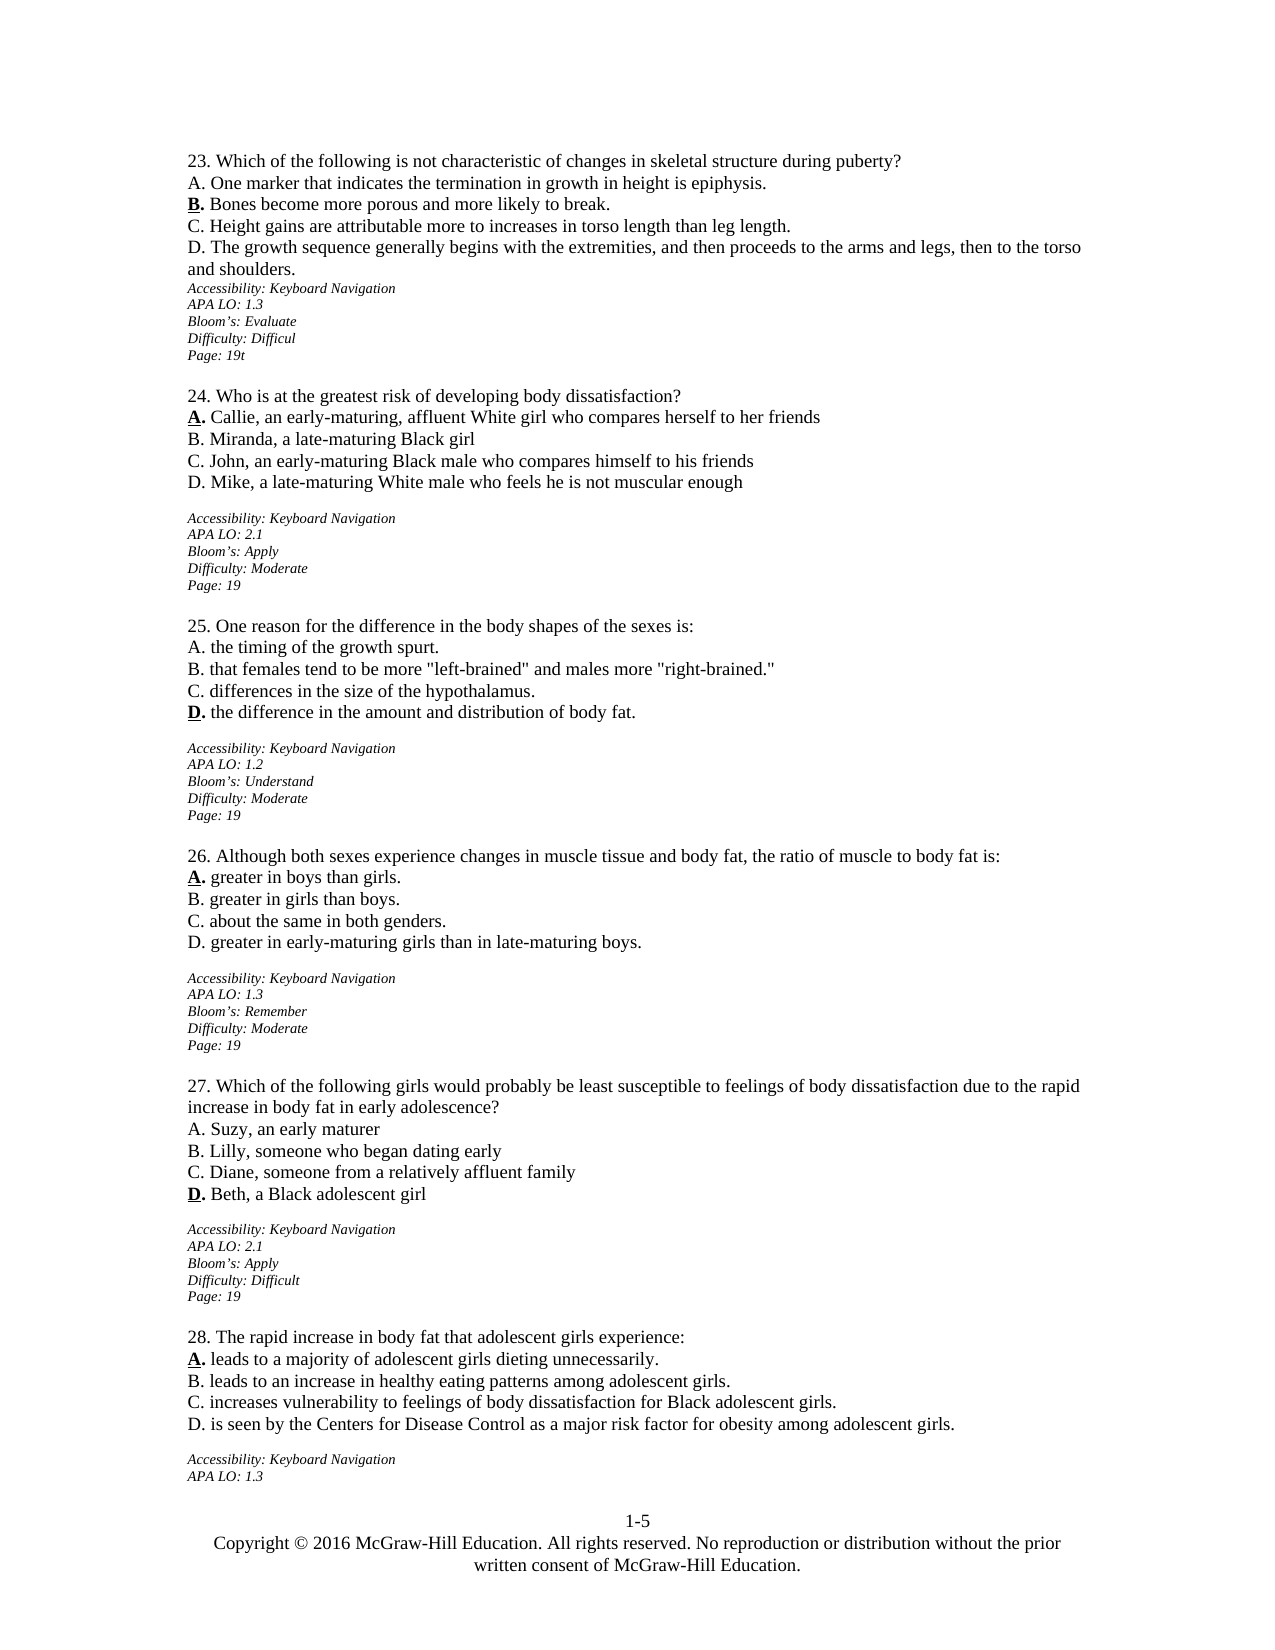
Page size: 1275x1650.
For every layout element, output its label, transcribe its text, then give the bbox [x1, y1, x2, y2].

text 23. Which of the following is not characteristic of changes in skeletal structure during puberty? [187, 150, 1087, 172]
text Difficulty: Difficult [187, 1271, 1087, 1288]
text A. greater in boys than girls. [187, 866, 1087, 888]
text C. differences in the size of the hypothalamus. [187, 679, 1087, 701]
text C. Height gains are attributable more to increases in torso length than leg length. [187, 215, 1087, 236]
text D. the difference in the amount and distribution of body fat. [187, 701, 1087, 723]
text D. is seen by the Centers for Disease Control as a major risk factor for obesity among adolescent girls. [187, 1413, 1087, 1434]
text Accessibility: Keyboard Navigation [187, 969, 1087, 986]
text APA LO: 1.2 [187, 756, 1087, 773]
text Accessibility: Keyboard Navigation [187, 1451, 1087, 1468]
text APA LO: 1.3 [187, 986, 1087, 1003]
text Difficulty: Moderate [187, 560, 1087, 576]
text D. The growth sequence generally begins with the extremities, and then proceeds to the arms and legs, then to the torso and shoulders. [187, 236, 1087, 279]
text C. John, an early-maturing Black male who compares himself to his friends [187, 449, 1087, 471]
text B. Bones become more porous and more likely to break. [187, 193, 1087, 215]
text Accessibility: Keyboard Navigation [187, 279, 1087, 296]
text A. Suzy, an early maturer [187, 1118, 1087, 1139]
text Bloom’s: Understand [187, 773, 1087, 790]
text C. increases vulnerability to feelings of body dissatisfaction for Black adolescent girls. [187, 1391, 1087, 1413]
text B. leads to an increase in healthy eating patterns among adolescent girls. [187, 1369, 1087, 1391]
text 28. The rapid increase in body fat that adolescent girls experience: [187, 1326, 1087, 1348]
text A. One marker that indicates the termination in growth in height is epiphysis. [187, 172, 1087, 193]
text Accessibility: Keyboard Navigation [187, 1221, 1087, 1238]
text Difficulty: Difficul [187, 330, 1087, 346]
text Difficulty: Moderate [187, 1020, 1087, 1036]
text Page: 19 [187, 576, 1087, 593]
text Page: 19 [187, 1288, 1087, 1305]
text C. about the same in both genders. [187, 909, 1087, 931]
text 24. Who is at the greatest risk of developing body dissatisfaction? [187, 385, 1087, 406]
text APA LO: 2.1 [187, 526, 1087, 543]
text APA LO: 1.3 [187, 296, 1087, 313]
text Difficulty: Moderate [187, 790, 1087, 806]
text A. Callie, an early-maturing, affluent White girl who compares herself to her friends [187, 406, 1087, 428]
text D. Mike, a late-maturing White male who feels he is not muscular enough [187, 471, 1087, 493]
text B. Lilly, someone who began dating early [187, 1139, 1087, 1161]
text B. Miranda, a late-maturing Black girl [187, 428, 1087, 449]
text Page: 19 [187, 806, 1087, 823]
text C. Diane, someone from a relatively affluent family [187, 1161, 1087, 1183]
text Bloom’s: Apply [187, 1254, 1087, 1271]
text B. greater in girls than boys. [187, 888, 1087, 909]
text Bloom’s: Remember [187, 1003, 1087, 1020]
text B. that females tend to be more "left-brained" and males more "right-brained." [187, 658, 1087, 679]
text APA LO: 2.1 [187, 1238, 1087, 1254]
text 27. Which of the following girls would probably be least susceptible to feelings of body dissatisfaction due to the rapid increase in body fat in early adolescence? [187, 1075, 1087, 1118]
text Accessibility: Keyboard Navigation [187, 509, 1087, 526]
text Page: 19 [187, 1036, 1087, 1053]
text D. greater in early-maturing girls than in late-maturing boys. [187, 931, 1087, 953]
text Bloom’s: Evaluate [187, 313, 1087, 330]
text Bloom’s: Apply [187, 543, 1087, 560]
text D. Beth, a Black adolescent girl [187, 1183, 1087, 1204]
text Page: 19t [187, 346, 1087, 363]
text 25. One reason for the difference in the body shapes of the sexes is: [187, 615, 1087, 636]
text Accessibility: Keyboard Navigation [187, 739, 1087, 756]
text APA LO: 1.3 [187, 1468, 1087, 1484]
text A. the timing of the growth spurt. [187, 636, 1087, 658]
text A. leads to a majority of adolescent girls dieting unnecessarily. [187, 1348, 1087, 1369]
text 26. Although both sexes experience changes in muscle tissue and body fat, the ratio of muscle to body fat is: [187, 845, 1087, 866]
